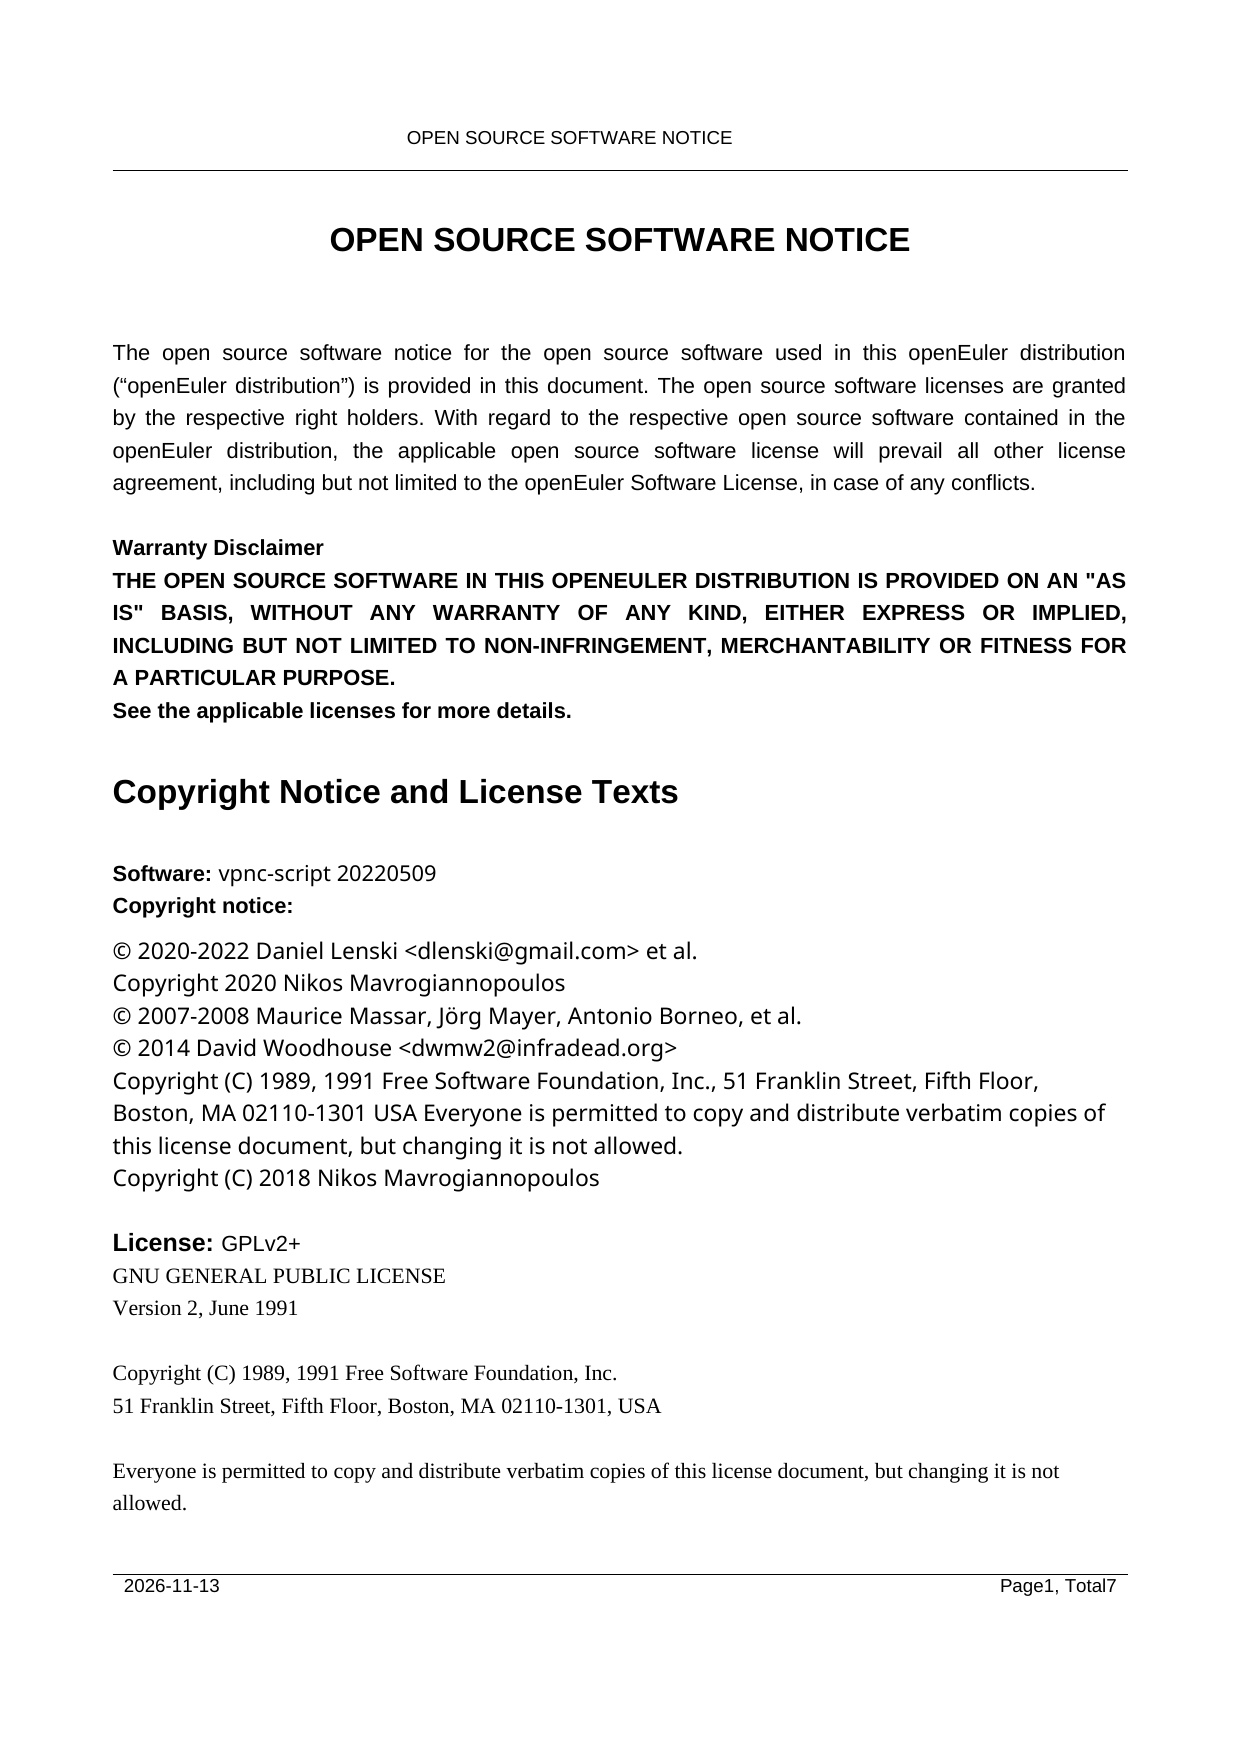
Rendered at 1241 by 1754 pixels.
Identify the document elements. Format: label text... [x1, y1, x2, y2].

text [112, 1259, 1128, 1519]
text © 2020-2022 Daniel Lenski <dlenski@gmail.com> et al. Copyright 2020 Nikos Mavrogiannopoulos © 2007-2008 Maurice Massar, Jörg Mayer, Antonio Borneo, et al. © 2014 David Woodhouse <dwmw2@infradead.org> Copyright (C) 1989, 1991 Free Software Foundation, Inc., 51 Franklin Street, Fifth Floor, Boston, MA 02110-1301 USA Everyone is permitted to copy and distribute verbatim copies of this license document, but changing it is not allowed. Copyright (C) 2018 Nikos Mavrogiannopoulos [112, 934, 1128, 1226]
text THE OPEN SOURCE SOFTWARE IN THIS OPENEULER DISTRIBUTION IS PROVIDED ON AN "AS IS" BASIS, WITHOUT ANY WARRANTY OF ANY KIND, EITHER EXPRESS OR IMPLIED, INCLUDING BUT NOT LIMITED TO NON-INFRINGEMENT, MERCHANTABILITY OR FITNESS FOR A PARTICULAR PURPOSE. See the applicable licenses for more details. [112, 564, 1128, 726]
text The open source software notice for the open source software used in this openEuler distribution (“openEuler distribution”) is provided in this document. The open source software licenses are granted by the respective right holders. With regard to the respective open source software contained in the openEuler distribution, the applicable open source software license will prevail all other license agreement, including but not limited to the openEuler Software License, in case of any conflicts. [112, 336, 1128, 499]
title Software: vpnc-script 20220509 [112, 856, 1128, 889]
text License: GPLv2+ [112, 1226, 1128, 1259]
text OPEN SOURCE SOFTWARE NOTICE [112, 206, 1128, 271]
text Warranty Disclaimer [112, 531, 1128, 564]
text Copyright Notice and License Texts [112, 759, 1128, 824]
text Copyright notice: [112, 889, 1128, 921]
